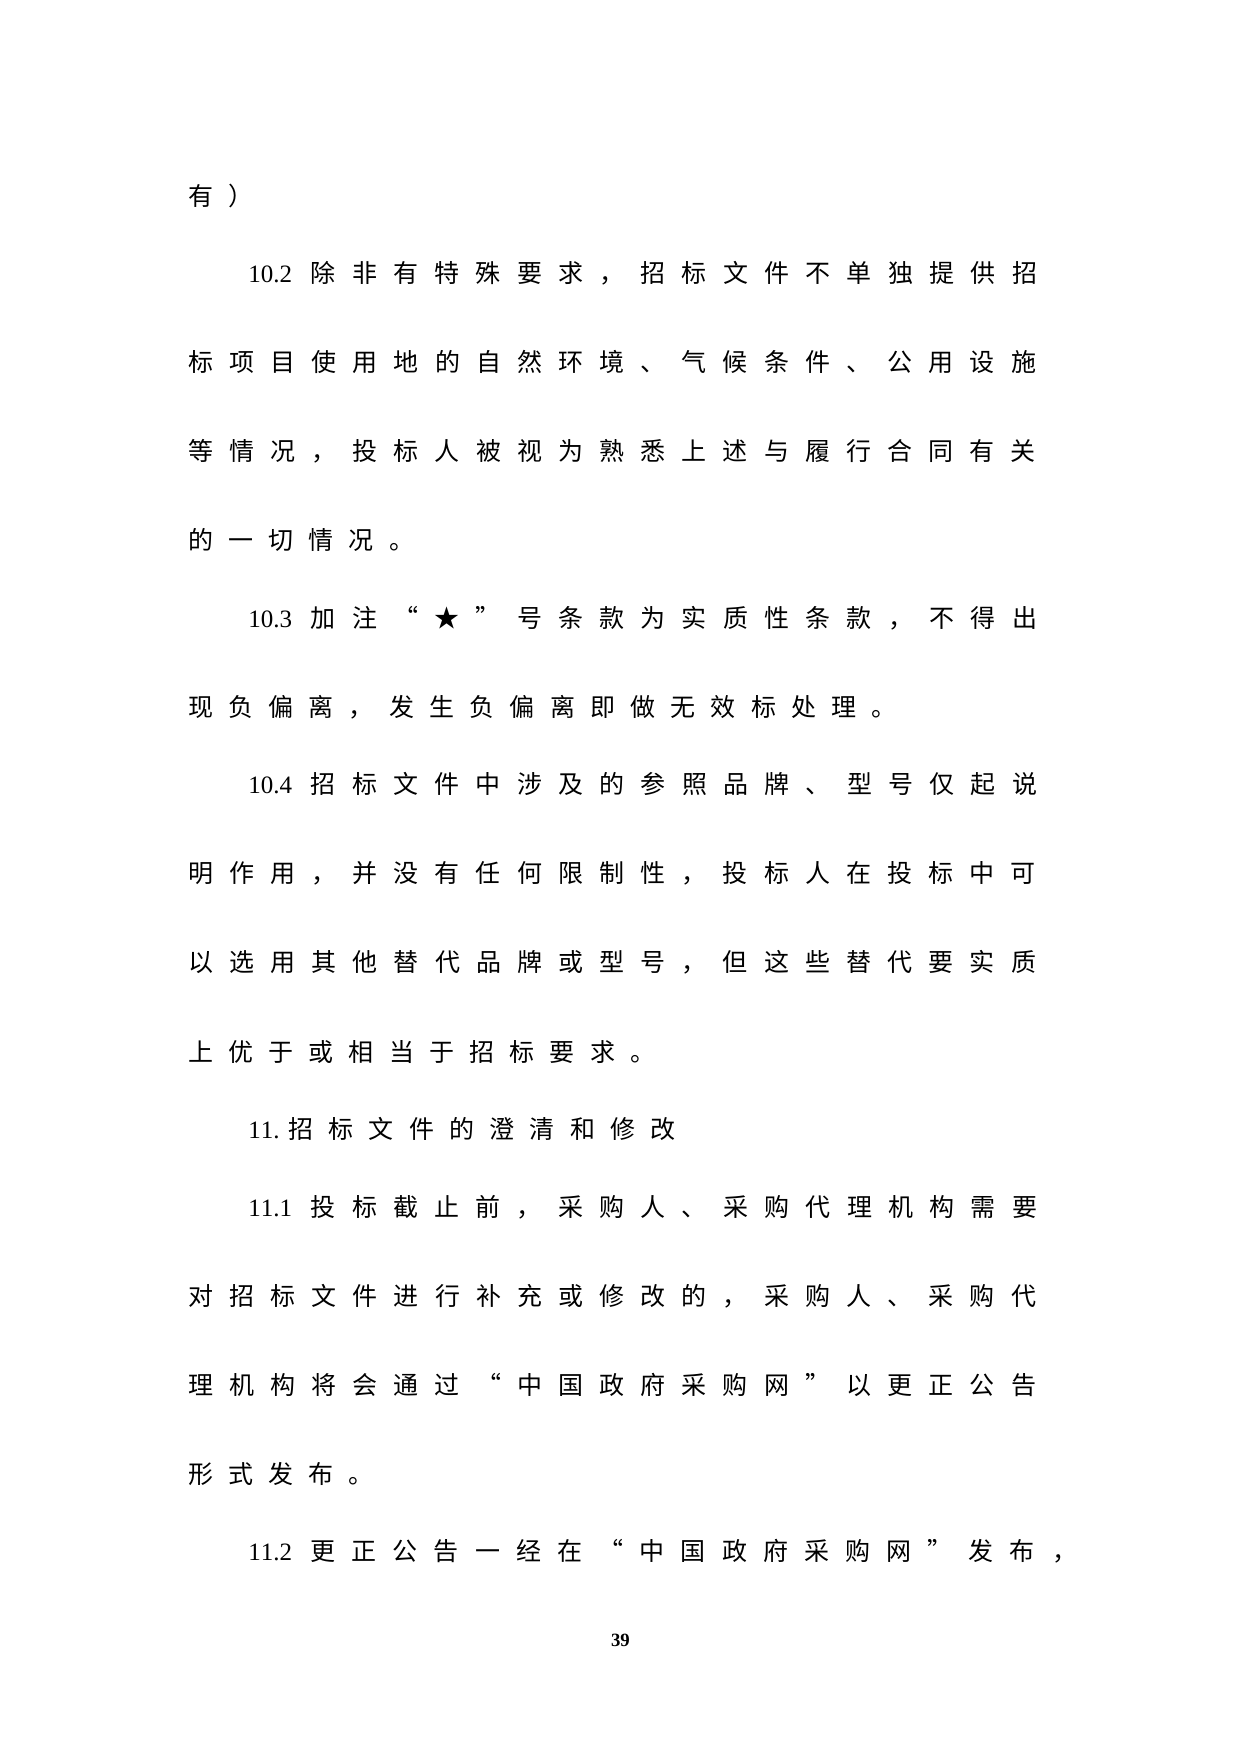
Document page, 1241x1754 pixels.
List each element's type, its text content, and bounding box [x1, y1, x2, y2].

text 10.2 除非有特殊要求，招标文件不单独提供招标项目使用地的自然环境、气候条件、公用设施等情况，投标人被视为熟悉上述与履行合同有关的一切情况。 [188, 242, 1052, 568]
text 11. 招标文件的澄清和修改 [188, 1098, 1052, 1157]
text 11.1 投标截止前，采购人、采购代理机构需要对招标文件进行补充或修改的，采购人、采购代理机构将会通过“中国政府采购网”以更正公告形式发布。 [188, 1175, 1052, 1502]
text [188, 1520, 1052, 1579]
text 10.3 加注“★”号条款为实质性条款，不得出现负偏离，发生负偏离即做无效标处理。 [188, 587, 1052, 735]
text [188, 164, 1052, 224]
text 10.4 招标文件中涉及的参照品牌、型号仅起说明作用，并没有任何限制性，投标人在投标中可以选用其他替代品牌或型号，但这些替代要实质上优于或相当于招标要求。 [188, 753, 1052, 1080]
